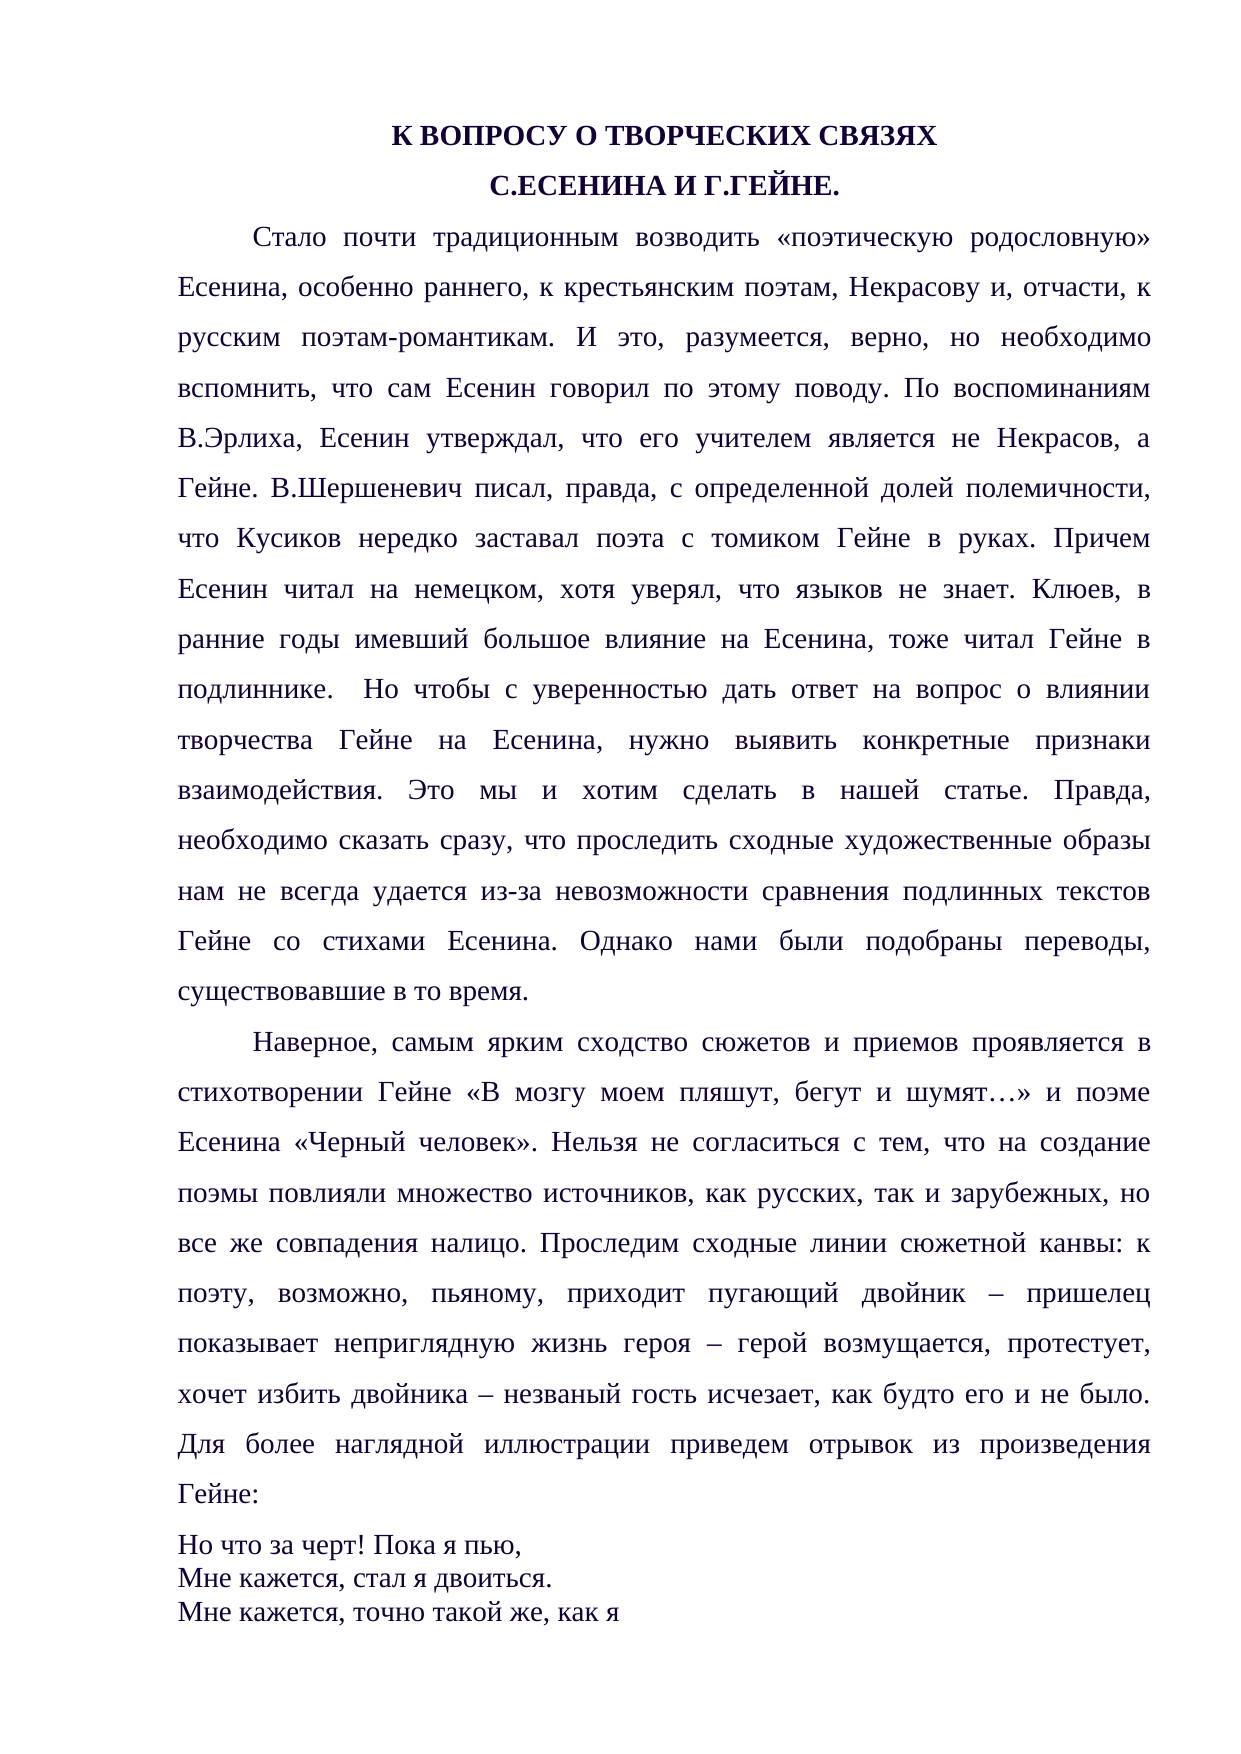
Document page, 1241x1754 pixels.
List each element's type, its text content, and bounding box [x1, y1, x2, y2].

text Мне кажется, стал я двоиться. [177, 1560, 1152, 1594]
text Но что за черт! Пока я пью, [177, 1527, 1152, 1560]
text С.ЕСЕНИНА И Г.ГЕЙНЕ. [177, 168, 1152, 202]
text К ВОПРОСУ О ТВОРЧЕСКИХ СВЯЗЯХ [177, 118, 1152, 152]
text Мне кажется, точно такой же, как я [177, 1594, 1152, 1627]
text Стало почти традиционным возводить «поэтическую родословную» Есенина, особенно раннего, к крестьянским поэтам, Некрасову и, отчасти, к русским поэтам-романтикам. И это, разумеется, верно, но необходимо вспомнить, что сам Есенин говорил по этому поводу. По воспоминаниям В.Эрлиха, Есенин утверждал, что его учителем является не Некрасов, а Гейне. В.Шершеневич писал, правда, с определенной долей полемичности, что Кусиков нередко заставал поэта с томиком Гейне в руках. Причем Есенин читал на немецком, хотя уверял, что языков не знает. Клюев, в ранние годы имевший большое влияние на Есенина, тоже читал Гейне в подлиннике. Но чтобы с уверенностью дать ответ на вопрос о влиянии творчества Гейне на Есенина, нужно выявить конкретные признаки взаимодействия. Это мы и хотим сделать в нашей статье. Правда, необходимо сказать сразу, что проследить сходные художественные образы нам не всегда удается из-за невозможности сравнения подлинных текстов Гейне со стихами Есенина. Однако нами были подобраны переводы, существовавшие в то время. [177, 219, 1152, 1007]
text Наверное, самым ярким сходство сюжетов и приемов проявляется в стихотворении Гейне «В мозгу моем пляшут, бегут и шумят…» и поэме Есенина «Черный человек». Нельзя не согласиться с тем, что на создание поэмы повлияли множество источников, как русских, так и зарубежных, но все же совпадения налицо. Проследим сходные линии сюжетной канвы: к поэту, возможно, пьяному, приходит пугающий двойник – пришелец показывает неприглядную жизнь героя – герой возмущается, протестует, хочет избить двойника – незваный гость исчезает, как будто его и не было. Для более наглядной иллюстрации приведем отрывок из произведения Гейне: [177, 1024, 1152, 1510]
